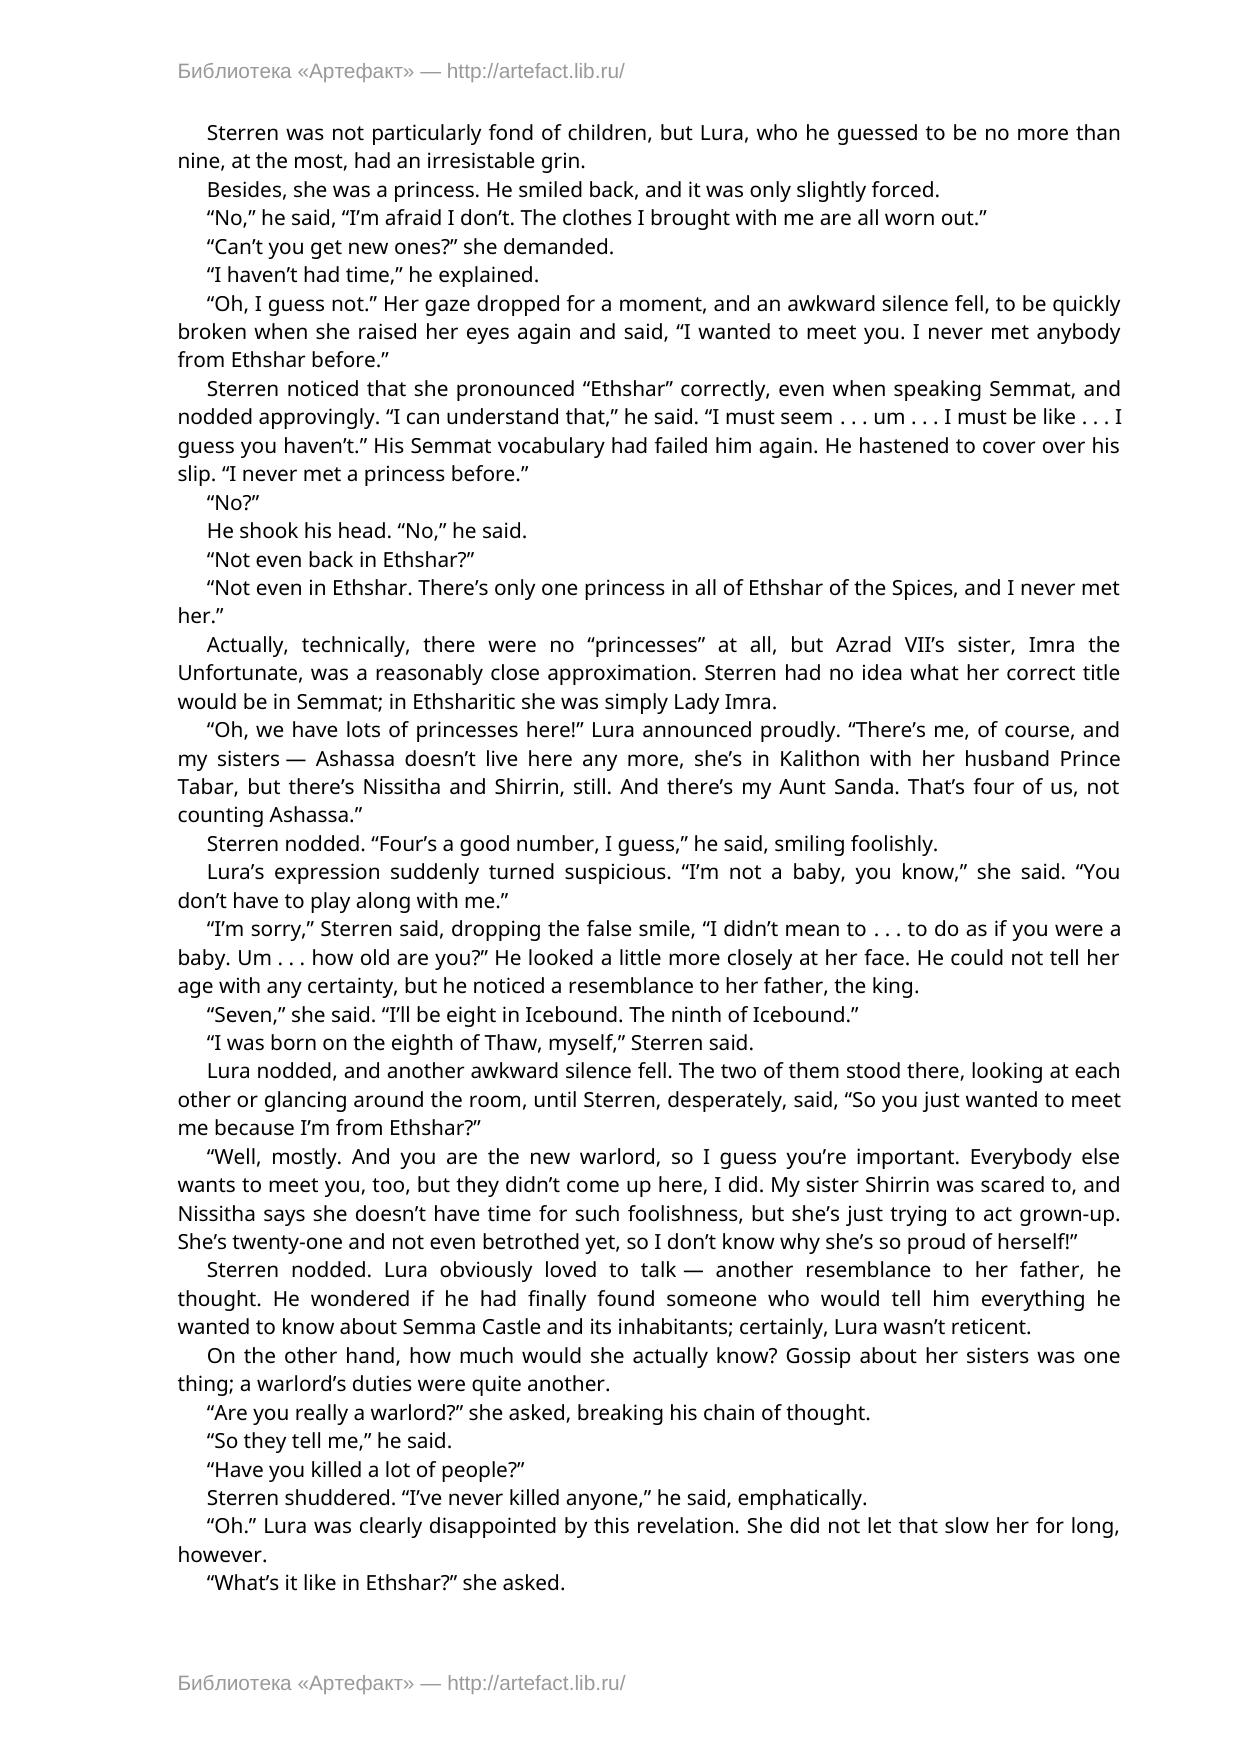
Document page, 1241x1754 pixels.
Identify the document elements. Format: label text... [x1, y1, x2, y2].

text “Oh, we have lots of princesses here!” Lura announced proudly. “There’s me, of course, and my sisters — Ashassa doesn’t live here any more, she’s in Kalithon with her husband Prince Tabar, but there’s Nissitha and Shirrin, still. And there’s my Aunt Sanda. That’s four of us, not counting Ashassa.” [177, 715, 1122, 829]
text “Well, mostly. And you are the new warlord, so I guess you’re important. Everybody else wants to meet you, too, but they didn’t come up here, I did. My sister Shirrin was scared to, and Nissitha says she doesn’t have time for such foolishness, but she’s just trying to act grown-up. She’s twenty-one and not even betrothed yet, so I don’t know why she’s so proud of herself!” [177, 1142, 1122, 1256]
text “No,” he said, “I’m afraid I don’t. The clothes I brought with me are all worn out.” [177, 203, 1122, 232]
text Sterren nodded. Lura obviously loved to talk — another resemblance to her father, he thought. He wondered if he had finally found someone who would tell him everything he wanted to know about Semma Castle and its inhabitants; certainly, Lura wasn’t reticent. [177, 1256, 1122, 1341]
text Sterren was not particularly fond of children, but Lura, who he guessed to be no more than nine, at the most, had an irresistable grin. [177, 118, 1122, 175]
text “Seven,” she said. “I’ll be eight in Icebound. The ninth of Icebound.” [177, 1000, 1122, 1028]
text “I was born on the eighth of Thaw, myself,” Sterren said. [177, 1028, 1122, 1057]
text “I’m sorry,” Sterren said, dropping the false smile, “I didn’t mean to . . . to do as if you were a baby. Um . . . how old are you?” He looked a little more closely at her face. He could not tell her age with any certainty, but he noticed a resemblance to her father, the king. [177, 914, 1122, 1000]
text “Oh, I guess not.” Her gaze dropped for a moment, and an awkward silence fell, to be quickly broken when she raised her eyes again and said, “I wanted to meet you. I never met anybody from Ethshar before.” [177, 289, 1122, 374]
text “Are you really a warlord?” she asked, breaking his chain of thought. [177, 1398, 1122, 1426]
text “So they tell me,” he said. [177, 1426, 1122, 1455]
text “Not even in Ethshar. There’s only one princess in all of Ethshar of the Spices, and I never met her.” [177, 573, 1122, 630]
text Lura’s expression suddenly turned suspicious. “I’m not a baby, you know,” she said. “You don’t have to play along with me.” [177, 857, 1122, 914]
text “Oh.” Lura was clearly disappointed by this revelation. She did not let that slow her for long, however. [177, 1512, 1122, 1568]
text Sterren shuddered. “I’ve never killed anyone,” he said, emphatically. [177, 1483, 1122, 1512]
text He shook his head. “No,” he said. [177, 516, 1122, 545]
text On the other hand, how much would she actually know? Gossip about her sisters was one thing; a warlord’s duties were quite another. [177, 1341, 1122, 1398]
text Lura nodded, and another awkward silence fell. The two of them stood there, looking at each other or glancing around the room, until Sterren, desperately, said, “So you just wanted to meet me because I’m from Ethshar?” [177, 1057, 1122, 1142]
text “What’s it like in Ethshar?” she asked. [177, 1568, 1122, 1597]
text Actually, technically, there were no “princesses” at all, but Azrad VII’s sister, Imra the Unfortunate, was a reasonably close approximation. Sterren had no idea what her correct title would be in Semmat; in Ethsharitic she was simply Lady Imra. [177, 630, 1122, 715]
text “Can’t you get new ones?” she demanded. [177, 232, 1122, 260]
text “Have you killed a lot of people?” [177, 1455, 1122, 1483]
text “I haven’t had time,” he explained. [177, 260, 1122, 289]
text Besides, she was a princess. He smiled back, and it was only slightly forced. [177, 175, 1122, 203]
text Sterren noticed that she pronounced “Ethshar” correctly, even when speaking Semmat, and nodded approvingly. “I can understand that,” he said. “I must seem . . . um . . . I must be like . . . I guess you haven’t.” His Semmat vocabulary had failed him again. He hastened to cover over his slip. “I never met a princess before.” [177, 374, 1122, 488]
text “Not even back in Ethshar?” [177, 545, 1122, 573]
text “No?” [177, 488, 1122, 516]
text Sterren nodded. “Four’s a good number, I guess,” he said, smiling foolishly. [177, 829, 1122, 857]
